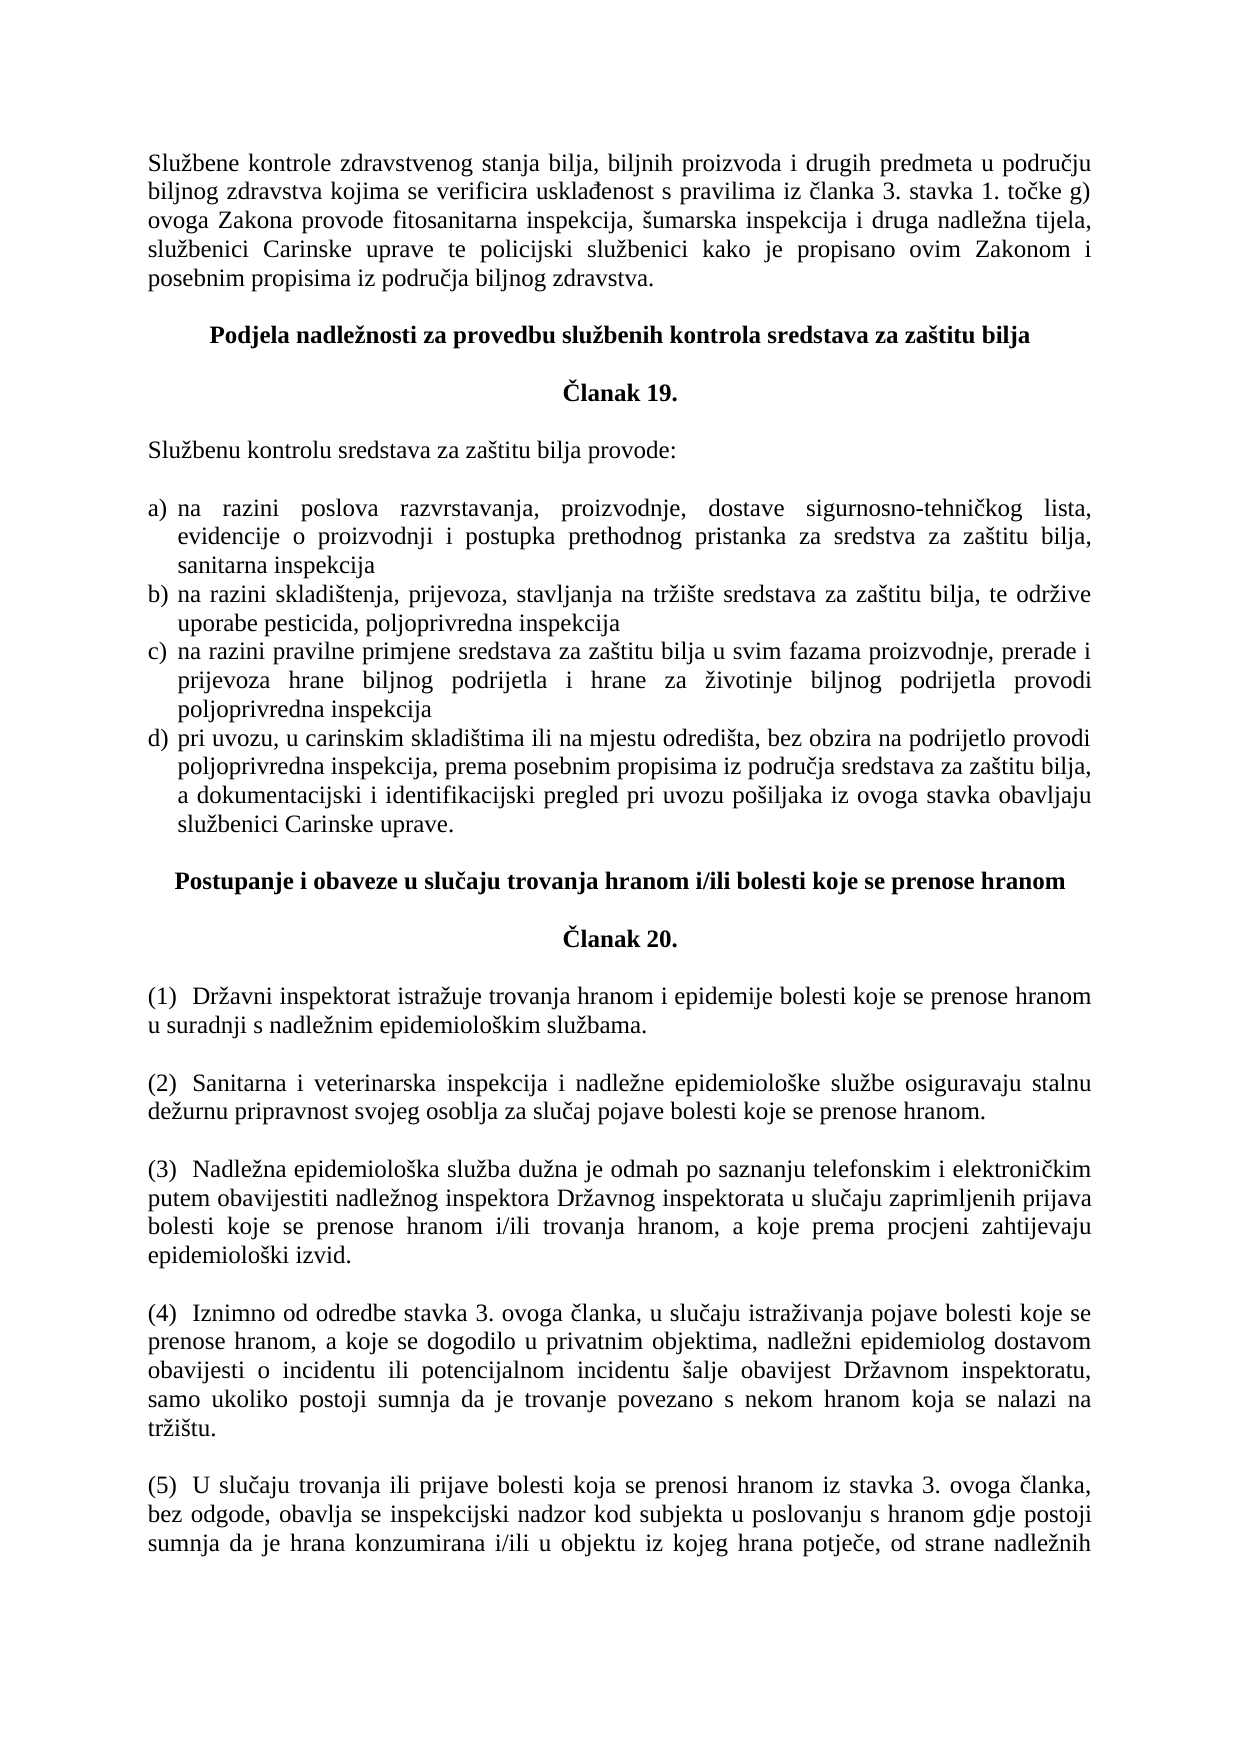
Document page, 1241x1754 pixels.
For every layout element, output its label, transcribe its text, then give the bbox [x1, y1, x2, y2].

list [148, 1470, 1092, 1556]
text Službene kontrole zdravstvenog stanja bilja, biljnih proizvoda i drugih predmeta u području biljnog zdravstva kojima se verificira usklađenost s pravilima iz članka 3. stavka 1. točke g) ovoga Zakona provode fitosanitarna inspekcija, šumarska inspekcija i druga nadležna tijela, službenici Carinske uprave te policijski službenici kako je propisano ovim Zakonom i posebnim propisima iz područja biljnog zdravstva. [148, 148, 1092, 291]
text Podjela nadležnosti za provedbu službenih kontrola sredstava za zaštitu bilja [148, 320, 1092, 349]
text Postupanje i obaveze u slučaju trovanja hranom i/ili bolesti koje se prenose hranom [148, 866, 1092, 895]
list Iznimno od odredbe stavka 3. ovoga članka, u slučaju istraživanja pojave bolesti koje se prenose hranom, a koje se dogodilo u privatnim objektima, nadležni epidemiolog dostavom obavijesti o incidentu ili potencijalnom incidentu šalje obavijest Državnom inspektoratu, samo ukoliko postoji sumnja da je trovanje povezano s nekom hranom koja se nalazi na tržištu. [148, 1298, 1092, 1441]
text Članak 19. [148, 378, 1092, 406]
list Nadležna epidemiološka služba dužna je odmah po saznanju telefonskim i elektroničkim putem obavijestiti nadležnog inspektora Državnog inspektorata u slučaju zaprimljenih prijava bolesti koje se prenose hranom i/ili trovanja hranom, a koje prema procjeni zahtijevaju epidemiološki izvid. [148, 1154, 1092, 1269]
list Sanitarna i veterinarska inspekcija i nadležne epidemiološke službe osiguravaju stalnu dežurnu pripravnost svojeg osoblja za slučaj pojave bolesti koje se prenose hranom. [148, 1068, 1092, 1125]
list na razini pravilne primjene sredstava za zaštitu bilja u svim fazama proizvodnje, prerade i prijevoza hrane biljnog podrijetla i hrane za životinje biljnog podrijetla provodi poljoprivredna inspekcija [148, 636, 1092, 723]
list na razini skladištenja, prijevoza, stavljanja na tržište sredstava za zaštitu bilja, te održive uporabe pesticida, poljoprivredna inspekcija [148, 579, 1092, 636]
list Državni inspektorat istražuje trovanja hranom i epidemije bolesti koje se prenose hranom u suradnji s nadležnim epidemiološkim službama. [148, 981, 1092, 1039]
text Članak 20. [148, 924, 1092, 953]
list pri uvozu, u carinskim skladištima ili na mjestu odredišta, bez obzira na podrijetlo provodi poljoprivredna inspekcija, prema posebnim propisima iz područja sredstava za zaštitu bilja, a dokumentacijski i identifikacijski pregled pri uvozu pošiljaka iz ovoga stavka obavljaju službenici Carinske uprave. [148, 723, 1092, 838]
list na razini poslova razvrstavanja, proizvodnje, dostave sigurnosno-tehničkog lista, evidencije o proizvodnji i postupka prethodnog pristanka za sredstva za zaštitu bilja, sanitarna inspekcija [148, 493, 1092, 579]
text Službenu kontrolu sredstava za zaštitu bilja provode: [148, 435, 1092, 464]
